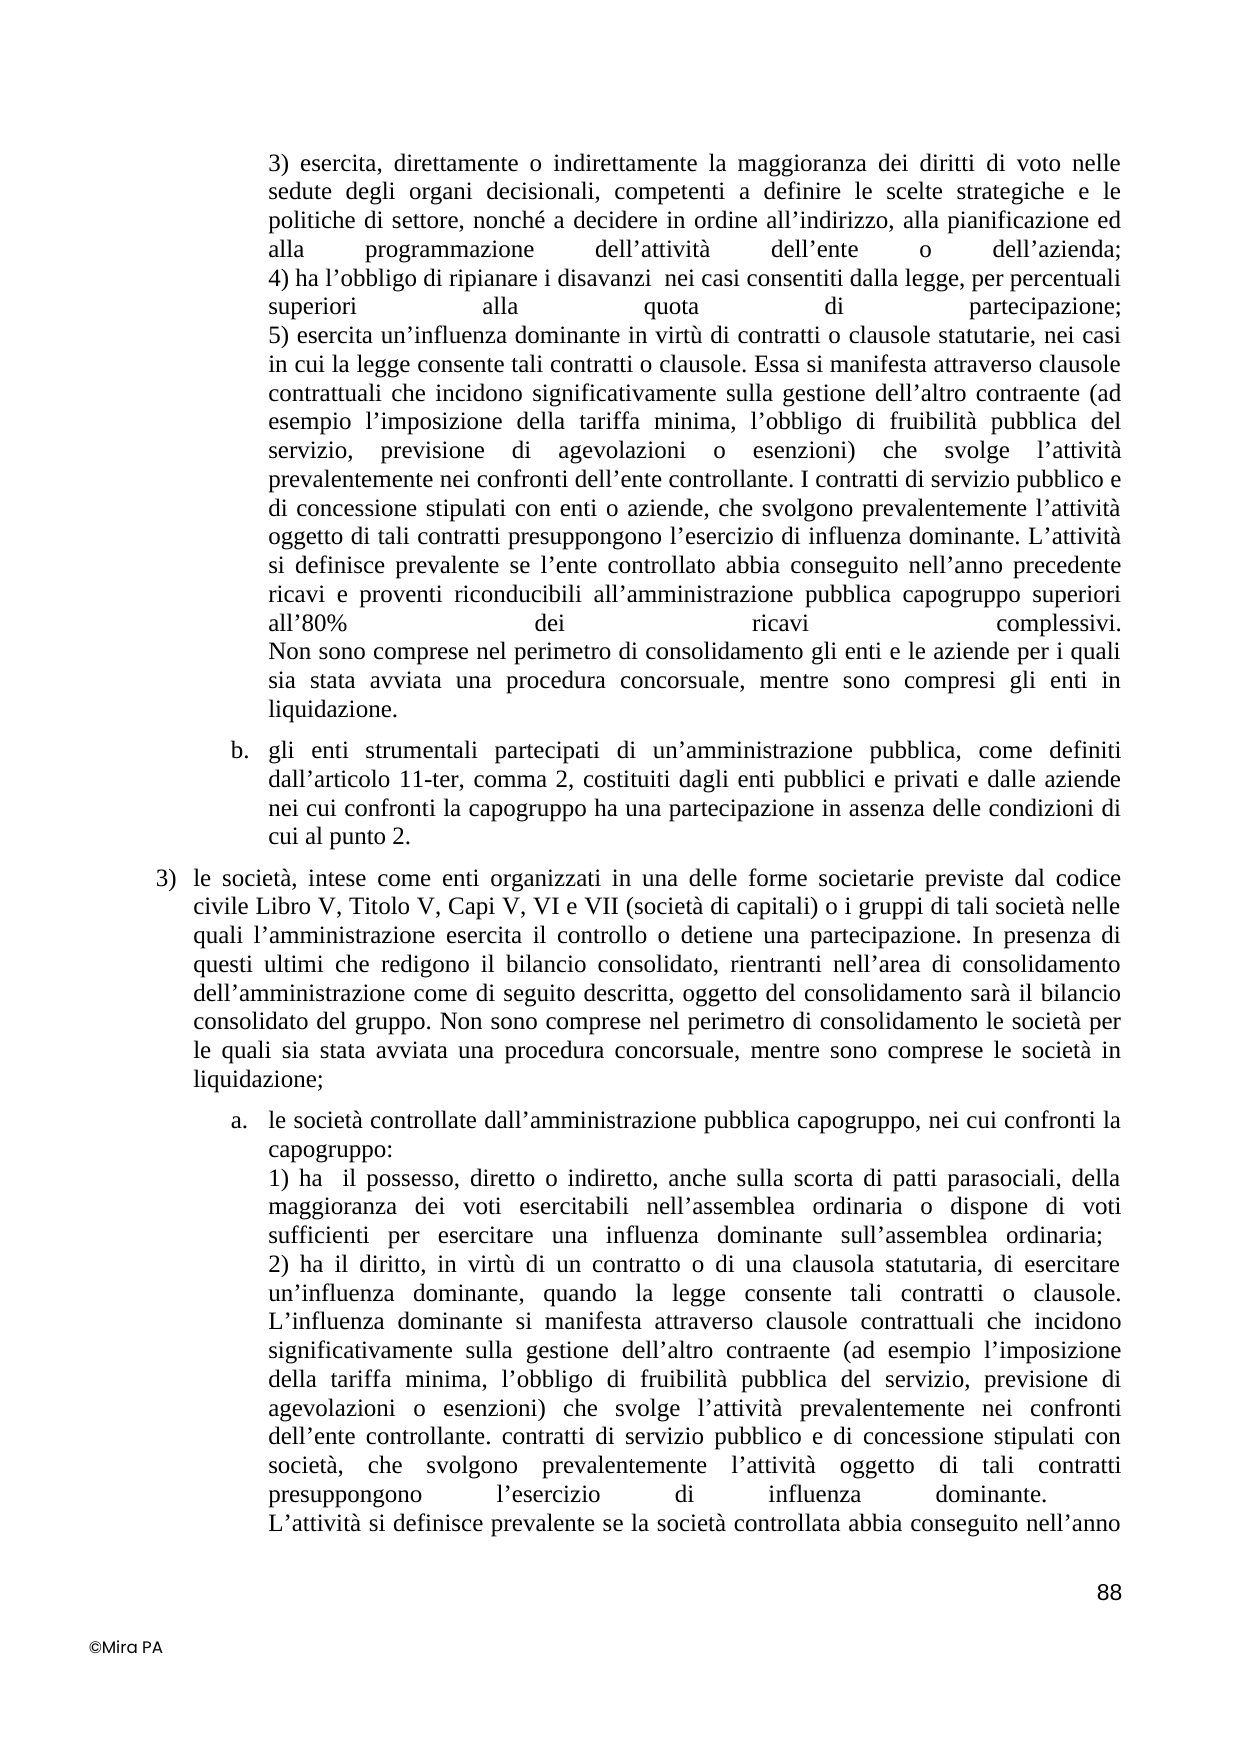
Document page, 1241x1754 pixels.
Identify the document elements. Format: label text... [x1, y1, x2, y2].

list le società, intese come enti organizzati in una delle forme societarie previste dal codice civile Libro V, Titolo V, Capi V, VI e VII (società di capitali) o i gruppi di tali società nelle quali l’amministrazione esercita il controllo o detiene una partecipazione. In presenza di questi ultimi che redigono il bilancio consolidato, rientranti nell’area di consolidamento dell’amministrazione come di seguito descritta, oggetto del consolidamento sarà il bilancio consolidato del gruppo. Non sono comprese nel perimetro di consolidamento le società per le quali sia stata avviata una procedura concorsuale, mentre sono comprese le società in liquidazione; [156, 863, 1122, 1093]
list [231, 148, 1122, 723]
list gli enti strumentali partecipati di un’amministrazione pubblica, come definiti dall’articolo 11-ter, comma 2, costituiti dagli enti pubblici e privati e dalle aziende nei cui confronti la capogruppo ha una partecipazione in assenza delle condizioni di cui al punto 2. [231, 735, 1122, 850]
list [231, 1105, 1122, 1536]
